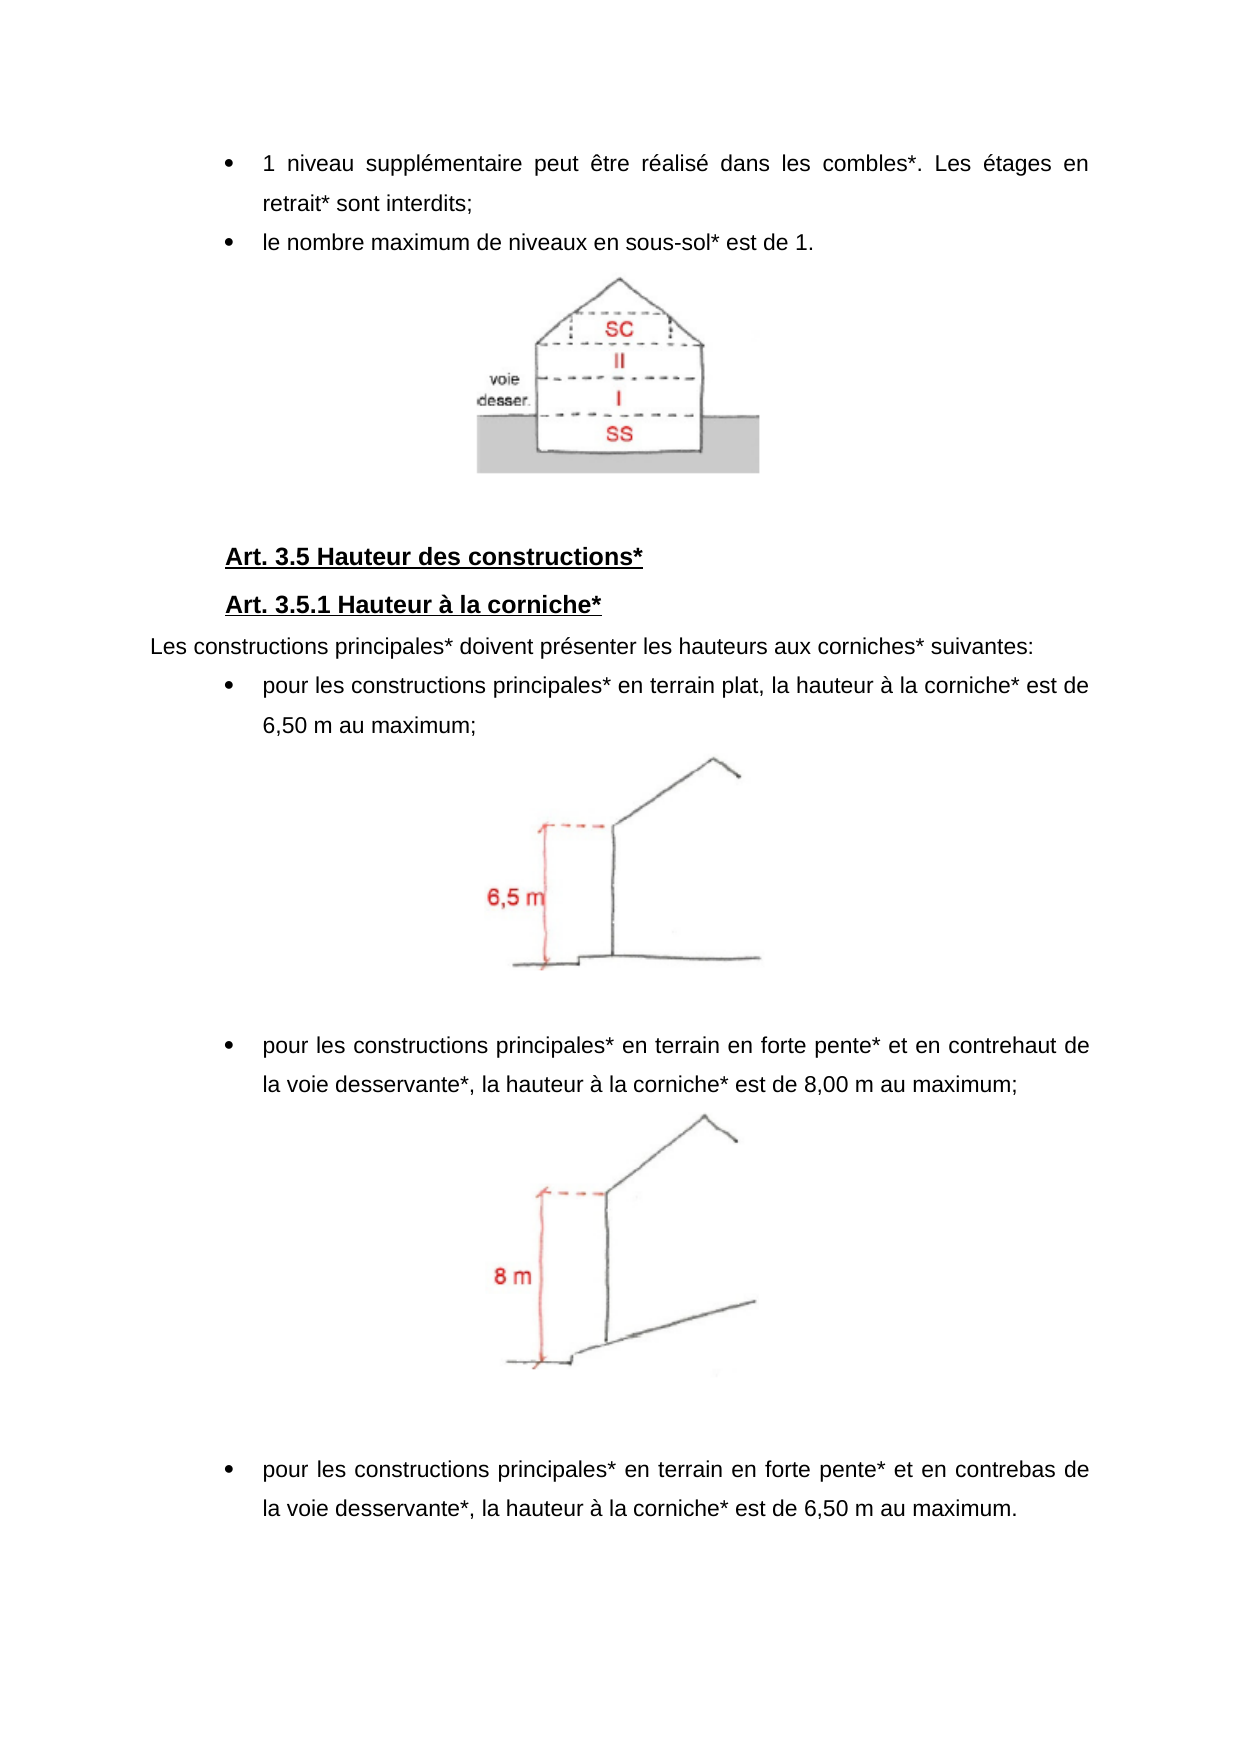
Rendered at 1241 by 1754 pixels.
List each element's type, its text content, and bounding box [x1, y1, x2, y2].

list pour les constructions principales* en terrain en forte pente* et en contrehaut de la voie desservante*, la hauteur à la corniche* est de 8,00 m au maximum; [225, 1032, 1090, 1098]
subtitle Art. 3.5.1 Hauteur à la corniche* [225, 590, 1090, 618]
list 1 niveau supplémentaire peut être réalisé dans les combles*. Les étages en retrait* sont interdits; [225, 150, 1090, 216]
list pour les constructions principales* en terrain plat, la hauteur à la corniche* est de 6,50 m au maximum; [225, 672, 1090, 738]
subtitle Art. 3.5 Hauteur des constructions* [225, 542, 1090, 571]
picture [469, 751, 771, 980]
list pour les constructions principales* en terrain en forte pente* et en contrebas de la voie desservante*, la hauteur à la corniche* est de 6,50 m au maximum. [225, 1456, 1090, 1522]
text Les constructions principales* doivent présenter les hauteurs aux corniches* suivantes: [150, 633, 1090, 659]
list le nombre maximum de niveaux en sous-sol* est de 1. [225, 229, 1090, 255]
picture [471, 268, 769, 486]
picture [481, 1111, 760, 1404]
